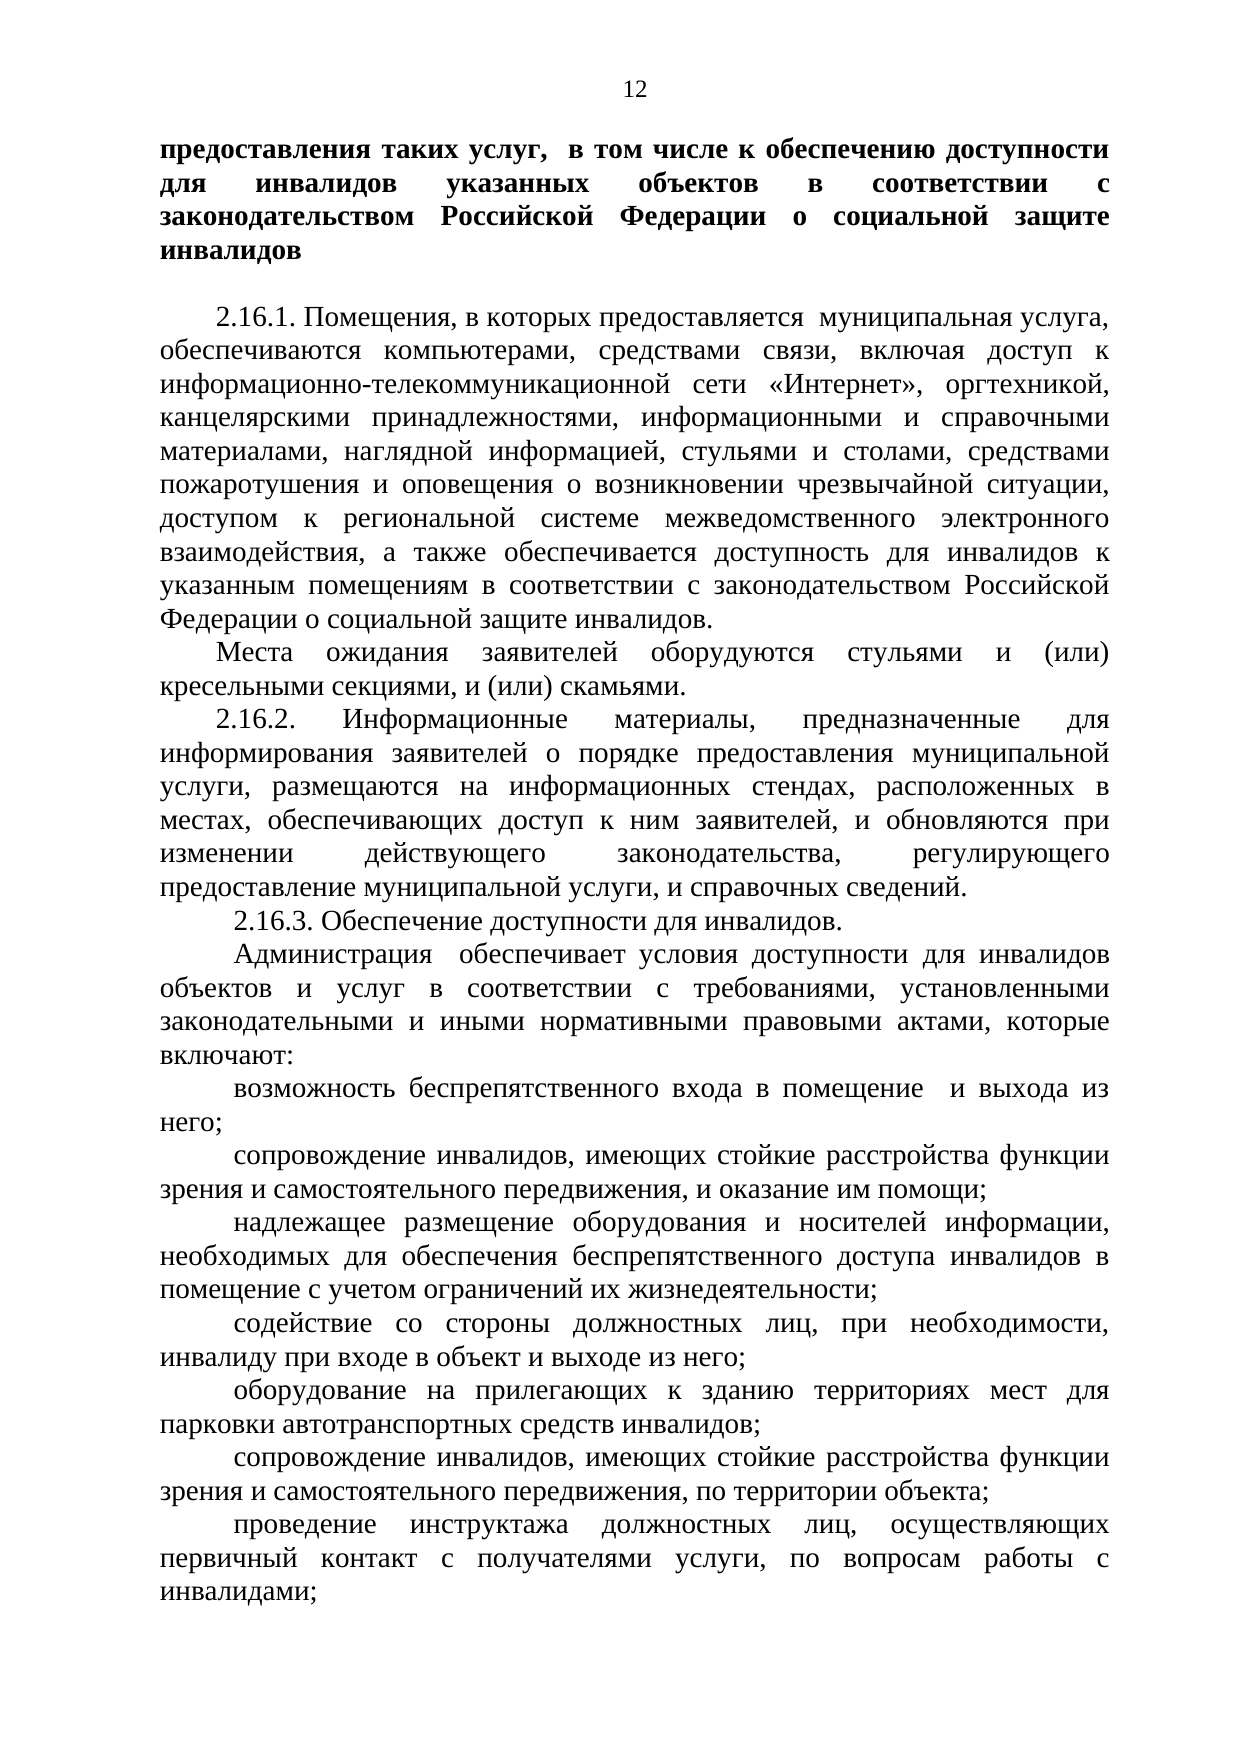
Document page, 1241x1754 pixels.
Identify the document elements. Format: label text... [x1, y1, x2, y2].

text 2.16.2. Информационные материалы, предназначенные для информирования заявителей о порядке предоставления муниципальной услуги, размещаются на информационных стендах, расположенных в местах, обеспечивающих доступ к ним заявителей, и обновляются при изменении действующего законодательства, регулирующего предоставление муниципальной услуги, и справочных сведений. [159, 701, 1110, 903]
text сопровождение инвалидов, имеющих стойкие расстройства функции зрения и самостоятельного передвижения, и оказание им помощи; [159, 1137, 1110, 1204]
text 2.16.1. Помещения, в которых предоставляется муниципальная услуга, обеспечиваются компьютерами, средствами связи, включая доступ к информационно-телекоммуникационной сети «Интернет», оргтехникой, канцелярскими принадлежностями, информационными и справочными материалами, наглядной информацией, стульями и столами, средствами пожаротушения и оповещения о возникновении чрезвычайной ситуации, доступом к региональной системе межведомственного электронного взаимодействия, а также обеспечивается доступность для инвалидов к указанным помещениям в соответствии с законодательством Российской Федерации о социальной защите инвалидов. [159, 299, 1110, 634]
text сопровождение инвалидов, имеющих стойкие расстройства функции зрения и самостоятельного передвижения, по территории объекта; [159, 1439, 1110, 1506]
text возможность беспрепятственного входа в помещение и выхода из него; [159, 1070, 1110, 1137]
text Места ожидания заявителей оборудуются стульями и (или) кресельными секциями, и (или) скамьями. [159, 634, 1110, 701]
text надлежащее размещение оборудования и носителей информации, необходимых для обеспечения беспрепятственного доступа инвалидов в помещение с учетом ограничений их жизнедеятельности; [159, 1204, 1110, 1305]
text оборудование на прилегающих к зданию территориях мест для парковки автотранспортных средств инвалидов; [159, 1372, 1110, 1439]
text проведение инструктажа должностных лиц, осуществляющих первичный контакт с получателями услуги, по вопросам работы с инвалидами; [159, 1506, 1110, 1607]
text 2.16.3. Обеспечение доступности для инвалидов. [159, 903, 1110, 936]
text Администрация обеспечивает условия доступности для инвалидов объектов и услуг в соответствии с требованиями, установленными законодательными и иными нормативными правовыми актами, которые включают: [159, 936, 1110, 1070]
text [159, 131, 1110, 265]
text содействие со стороны должностных лиц, при необходимости, инвалиду при входе в объект и выходе из него; [159, 1305, 1110, 1372]
